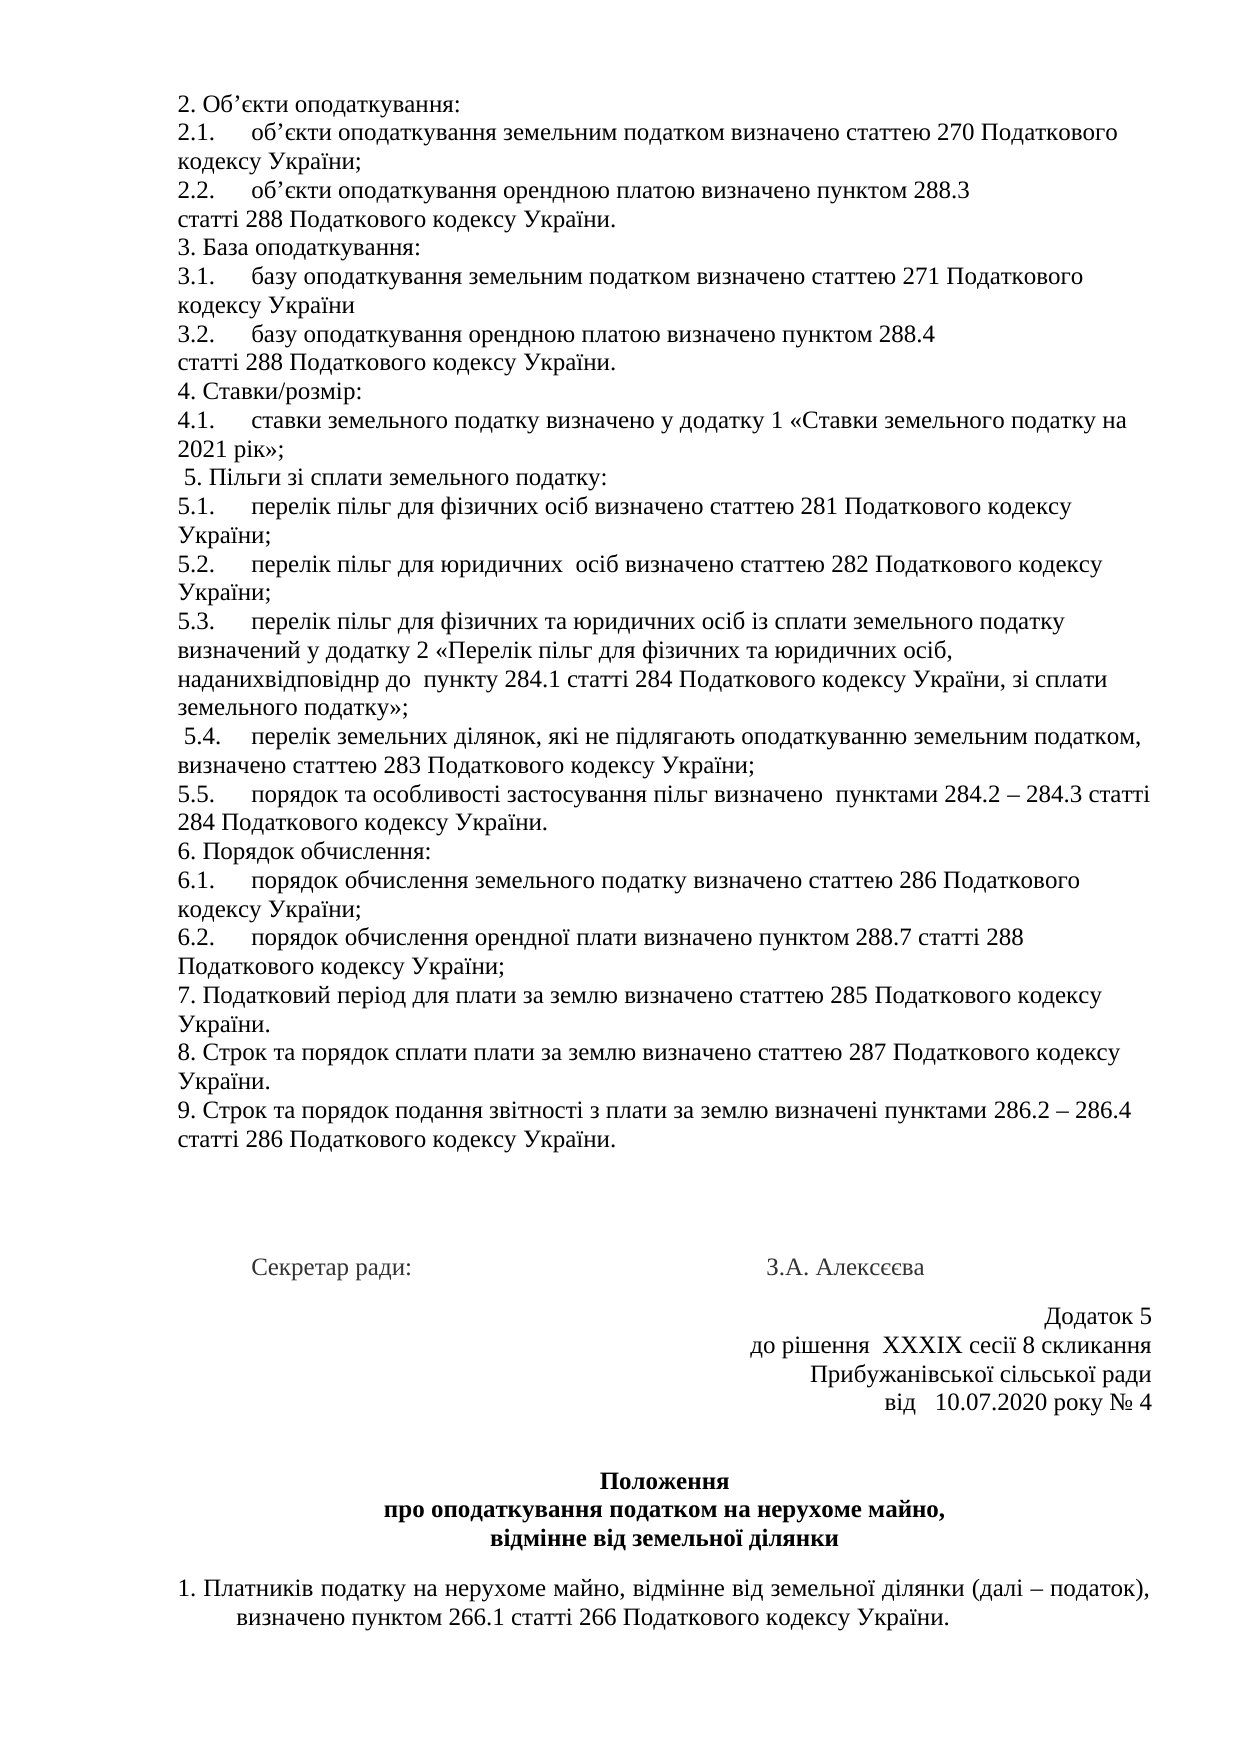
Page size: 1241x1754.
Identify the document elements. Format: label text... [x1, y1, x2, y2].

text Положення про оподаткування податком на нерухоме майно, відмінне від земельної ділянки [177, 1466, 1152, 1552]
text 5.4. перелік земельних ділянок, які не підлягають оподаткуванню земельним податком, визначено статтею 283 Податкового кодексу України; 5.5. порядок та особливості застосування пільг визначено пунктами 284.2 – 284.3 статті 284 Податкового кодексу України. 6. Порядок обчислення: 6.1. порядок обчислення земельного податку визначено статтею 286 Податкового кодексу України; 6.2. порядок обчислення орендної плати визначено пунктом 288.7 статті 288 Податкового кодексу України; 7. Податковий період для плати за землю визначено статтею 285 Податкового кодексу України. 8. Строк та порядок сплати плати за землю визначено статтею 287 Податкового кодексу України. 9. Строк та порядок подання звітності з плати за землю визначені пунктами 286.2 – 286.4 статті 286 Податкового кодексу України. [177, 721, 1152, 1152]
text Секретар ради: З.А. Алексєєва [177, 1252, 1152, 1280]
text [177, 89, 1152, 462]
list 1. Платників податку на нерухоме майно, відмінне від земельної ділянки (далі – податок), визначено пунктом 266.1 статті 266 Податкового кодексу України. [177, 1573, 1152, 1630]
text від 10.07.2020 року № 4 [177, 1387, 1152, 1416]
text Прибужанівської сільської ради [177, 1359, 1152, 1387]
text Додаток 5 [177, 1301, 1152, 1330]
text 5. Пільги зі сплати земельного податку: 5.1. перелік пільг для фізичних осіб визначено статтею 281 Податкового кодексу України; 5.2. перелік пільг для юридичних осіб визначено статтею 282 Податкового кодексу України; 5.3. перелік пільг для фізичних та юридичних осіб із сплати земельного податку визначений у додатку 2 «Перелік пільг для фізичних та юридичних осіб, наданихвідповіднр до пункту 284.1 статті 284 Податкового кодексу України, зі сплати земельного податку»; [177, 462, 1152, 721]
text до рішення ХХХІХ сесії 8 скликання [177, 1330, 1152, 1359]
